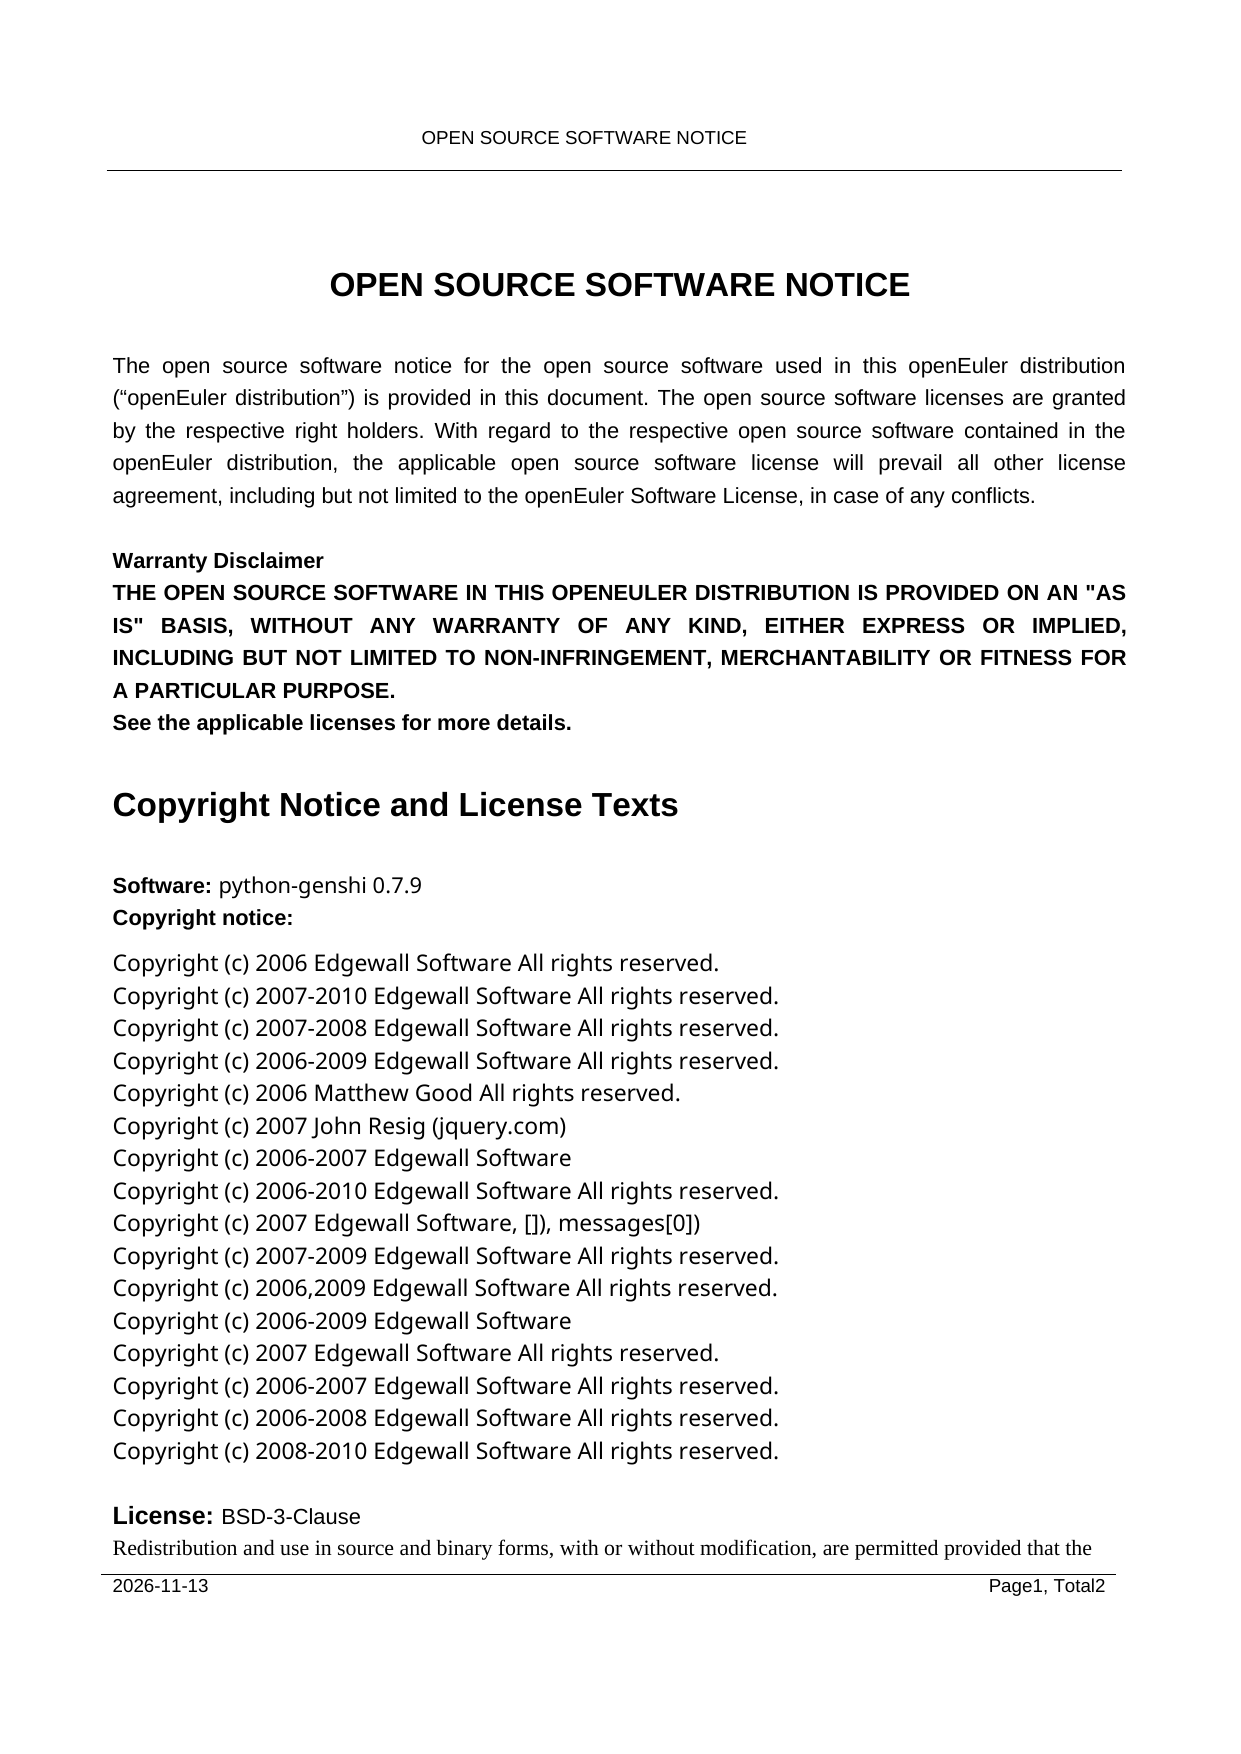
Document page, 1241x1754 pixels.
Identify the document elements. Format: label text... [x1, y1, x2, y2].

title Software: python-genshi 0.7.9 [112, 869, 1128, 901]
text Copyright (c) 2006 Edgewall Software All rights reserved. Copyright (c) 2007-2010 Edgewall Software All rights reserved. Copyright (c) 2007-2008 Edgewall Software All rights reserved. Copyright (c) 2006-2009 Edgewall Software All rights reserved. Copyright (c) 2006 Matthew Good All rights reserved. Copyright (c) 2007 John Resig (jquery.com) Copyright (c) 2006-2007 Edgewall Software Copyright (c) 2006-2010 Edgewall Software All rights reserved. Copyright (c) 2007 Edgewall Software, []), messages[0]) Copyright (c) 2007-2009 Edgewall Software All rights reserved. Copyright (c) 2006,2009 Edgewall Software All rights reserved. Copyright (c) 2006-2009 Edgewall Software Copyright (c) 2007 Edgewall Software All rights reserved. Copyright (c) 2006-2007 Edgewall Software All rights reserved. Copyright (c) 2006-2008 Edgewall Software All rights reserved. Copyright (c) 2008-2010 Edgewall Software All rights reserved. [112, 947, 1128, 1499]
text Copyright notice: [112, 901, 1128, 934]
text License: BSD-3-Clause [112, 1499, 1128, 1532]
text THE OPEN SOURCE SOFTWARE IN THIS OPENEULER DISTRIBUTION IS PROVIDED ON AN "AS IS" BASIS, WITHOUT ANY WARRANTY OF ANY KIND, EITHER EXPRESS OR IMPLIED, INCLUDING BUT NOT LIMITED TO NON-INFRINGEMENT, MERCHANTABILITY OR FITNESS FOR A PARTICULAR PURPOSE. See the applicable licenses for more details. [112, 576, 1128, 739]
text OPEN SOURCE SOFTWARE NOTICE [112, 251, 1128, 316]
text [112, 1532, 1128, 1564]
text The open source software notice for the open source software used in this openEuler distribution (“openEuler distribution”) is provided in this document. The open source software licenses are granted by the respective right holders. With regard to the respective open source software contained in the openEuler distribution, the applicable open source software license will prevail all other license agreement, including but not limited to the openEuler Software License, in case of any conflicts. [112, 349, 1128, 511]
text Copyright Notice and License Texts [112, 771, 1128, 836]
text Warranty Disclaimer [112, 544, 1128, 576]
